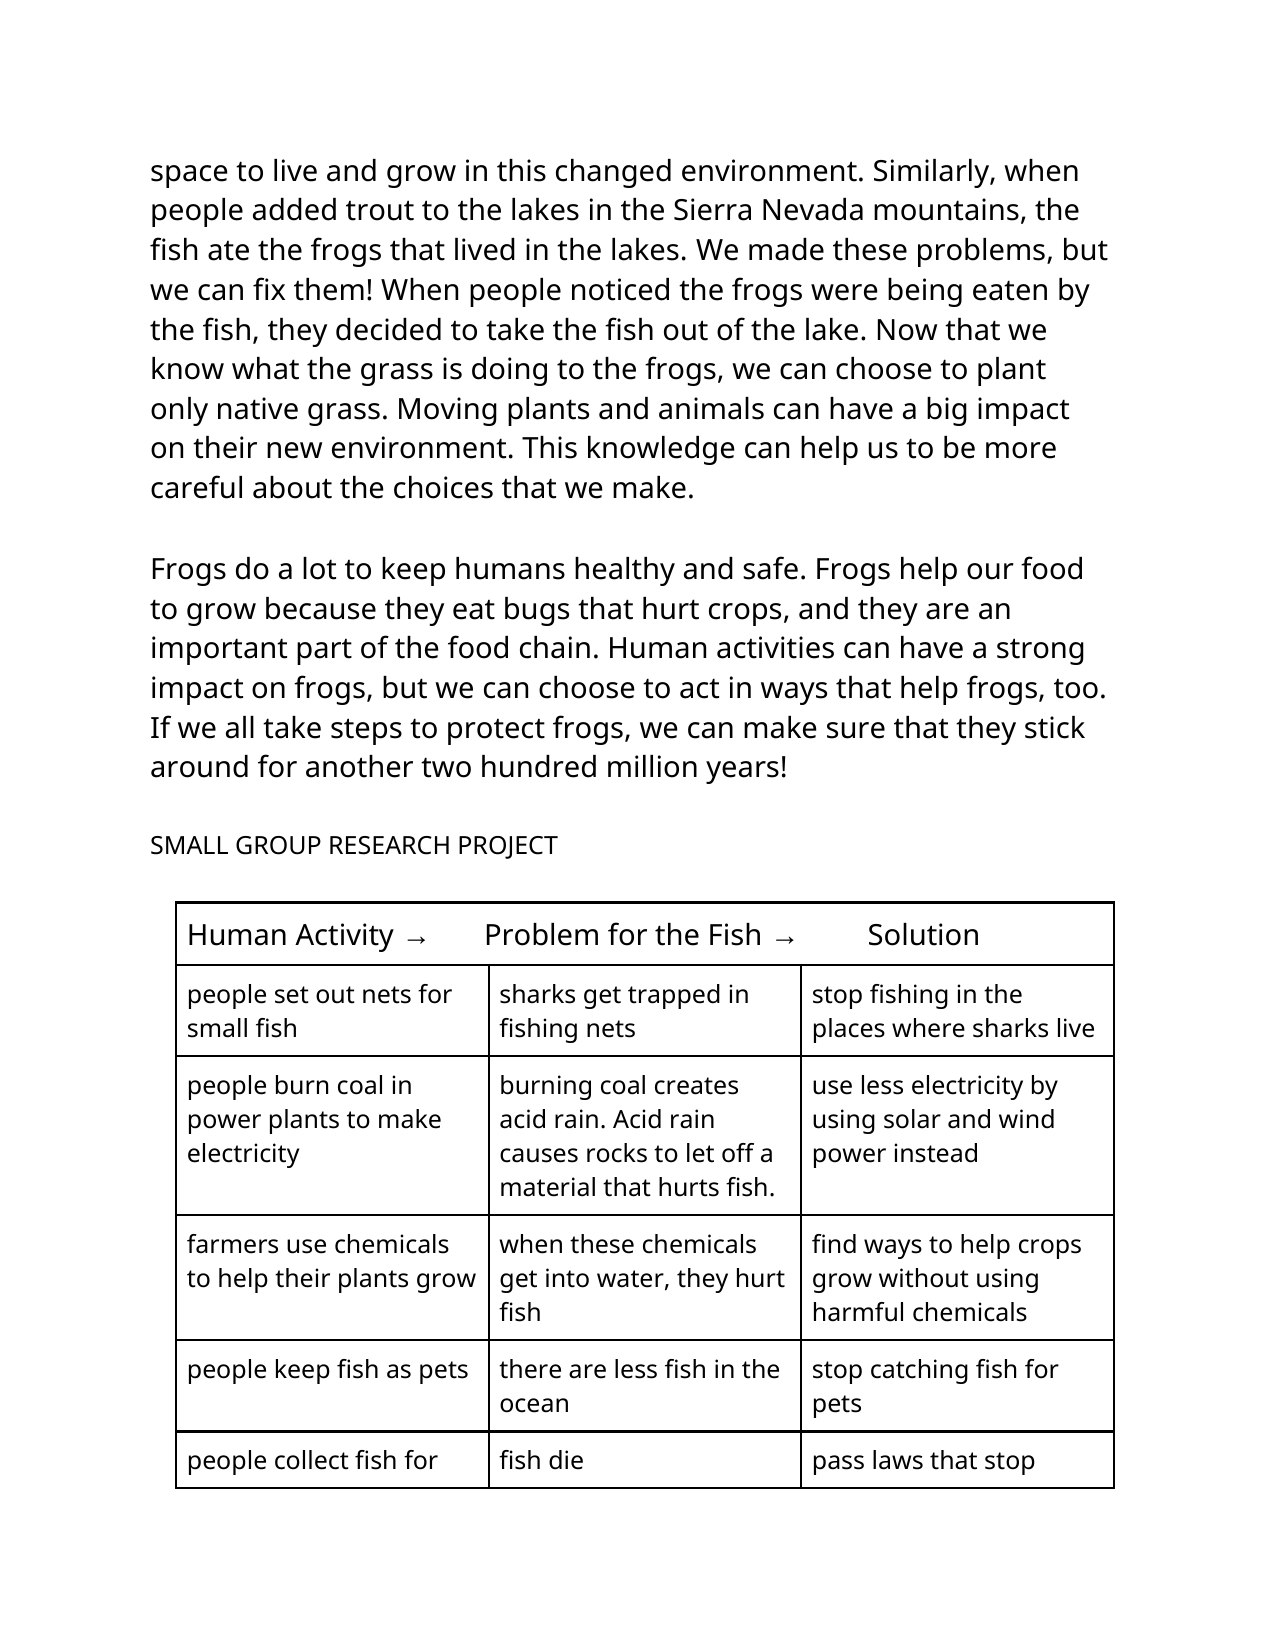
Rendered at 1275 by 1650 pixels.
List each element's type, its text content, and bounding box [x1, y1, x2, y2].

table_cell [802, 1433, 1113, 1487]
table_cell farmers use chemicals to help their plants grow [177, 1216, 488, 1339]
table_cell stop catching fish for pets [802, 1341, 1113, 1430]
table_cell when these chemicals get into water, they hurt fish [490, 1216, 800, 1339]
table_cell burning coal creates acid rain. Acid rain causes rocks to let off a material that hurts fish. [490, 1057, 800, 1214]
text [150, 150, 1108, 507]
text Frogs do a lot to keep humans healthy and safe. Frogs help our food to grow because they eat bugs that hurt crops, and they are an important part of the food chain. Human activities can have a strong impact on frogs, but we can choose to act in ways that help frogs, too. If we all take steps to protect frogs, we can make sure that they stick around for another two hundred million years! [150, 548, 1108, 786]
table_cell fish die [490, 1433, 800, 1487]
table_cell find ways to help crops grow without using harmful chemicals [802, 1216, 1113, 1339]
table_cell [177, 1433, 488, 1487]
table_cell stop fishing in the places where sharks live [802, 966, 1113, 1055]
table_cell people keep fish as pets [177, 1341, 488, 1430]
table_cell sharks get trapped in fishing nets [490, 966, 800, 1055]
table_header Human Activity → Problem for the Fish → Solution [177, 904, 1113, 964]
table_cell people burn coal in power plants to make electricity [177, 1057, 488, 1214]
table_cell there are less fish in the ocean [490, 1341, 800, 1430]
table_cell people set out nets for small fish [177, 966, 488, 1055]
table_cell use less electricity by using solar and wind power instead [802, 1057, 1113, 1214]
text SMALL GROUP RESEARCH PROJECT [150, 828, 1108, 862]
